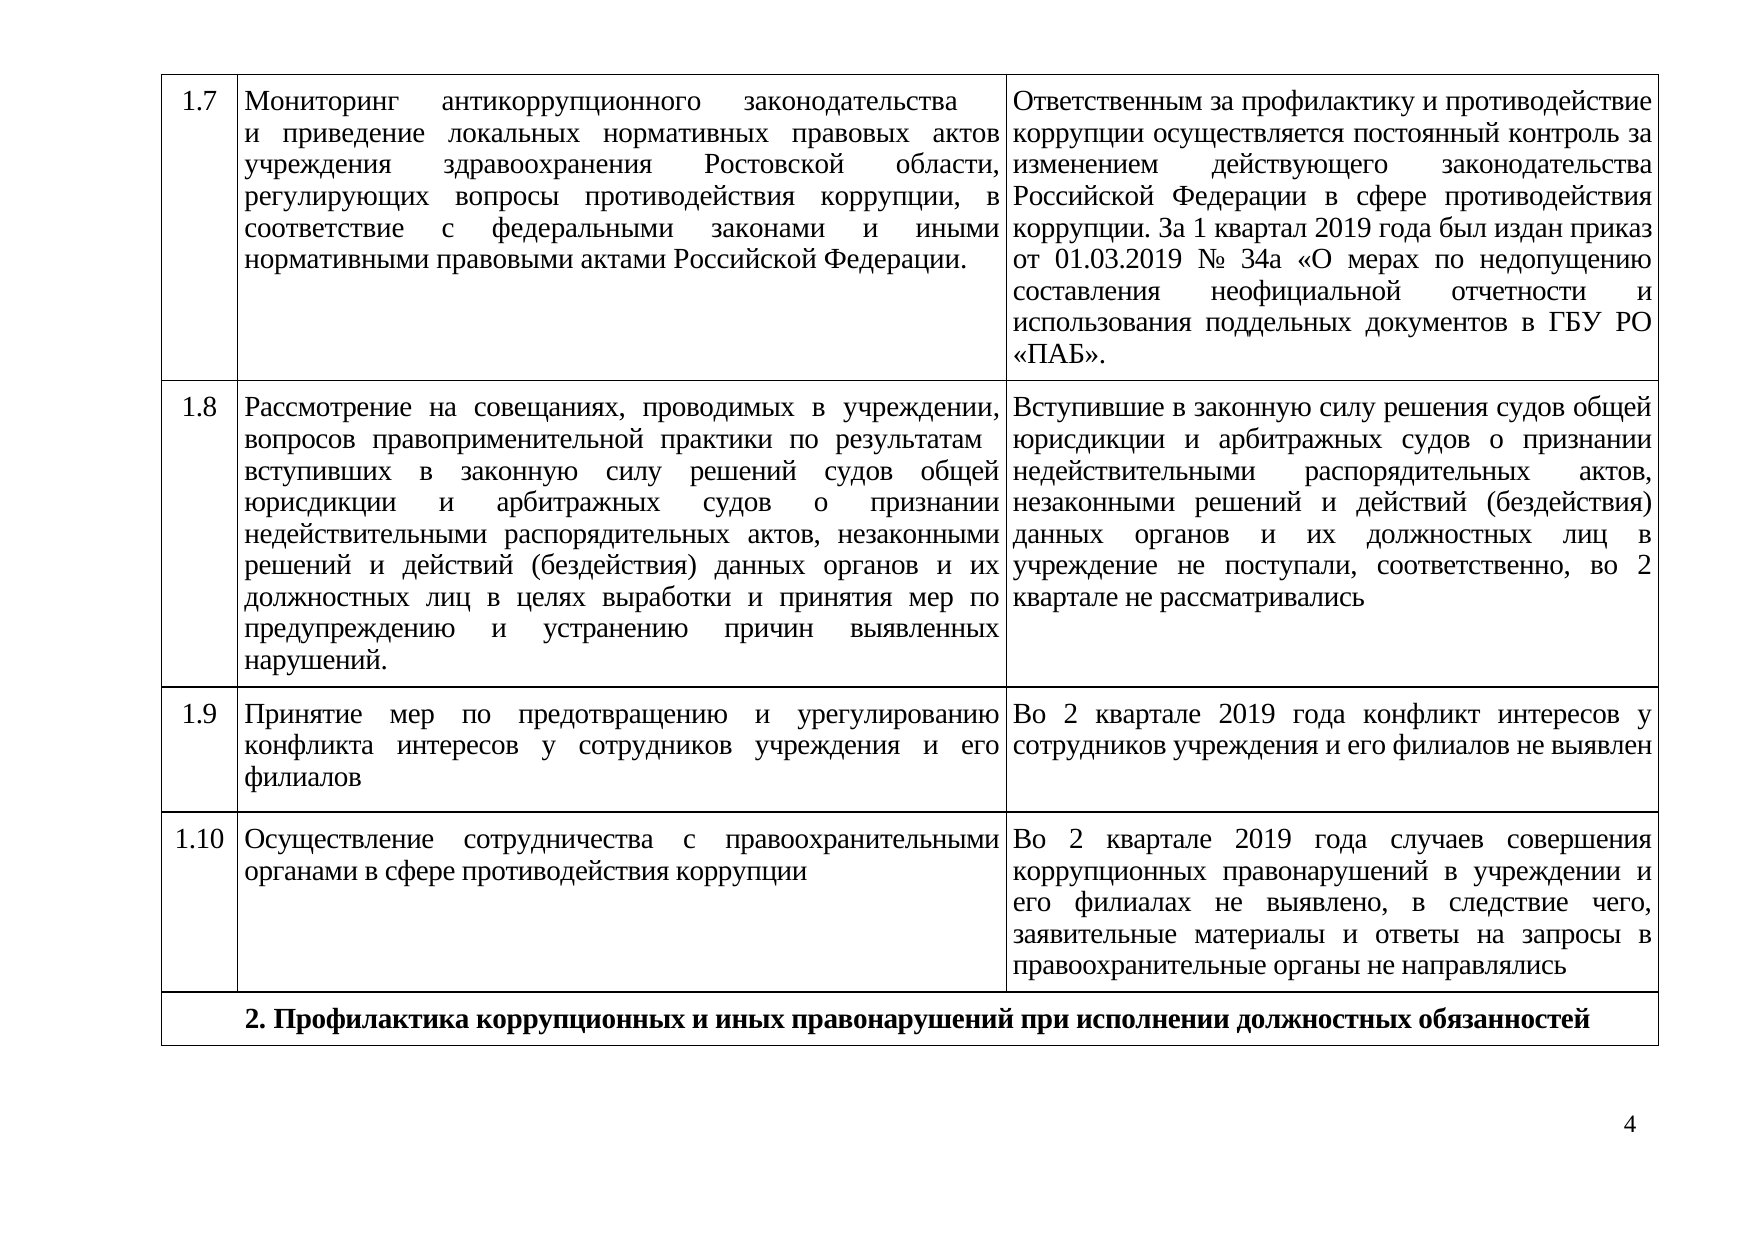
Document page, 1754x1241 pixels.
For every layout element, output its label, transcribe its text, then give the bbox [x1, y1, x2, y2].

table_cell Рассмотрение на совещаниях, проводимых в учреждении, вопросов правоприменительной практики по результатам вступивших в законную силу решений судов общей юрисдикции и арбитражных судов о признании недействительными распорядительных актов, незаконными решений и действий (бездействия) данных органов и их должностных лиц в целях выработки и принятия мер по предупреждению и устранению причин выявленных нарушений. [238, 381, 1006, 686]
table_cell 1.8 [162, 381, 237, 686]
table_cell Мониторинг антикоррупционного законодательства и приведение локальных нормативных правовых актов учреждения здравоохранения Ростовской области, регулирующих вопросы противодействия коррупции, в соответствие с федеральными законами и иными нормативными правовыми актами Российской Федерации. [238, 75, 1006, 380]
table_cell 1.10 [162, 813, 237, 991]
table_cell Вступившие в законную силу решения судов общей юрисдикции и арбитражных судов о признании недействительными распорядительных актов, незаконными решений и действий (бездействия) данных органов и их должностных лиц в учреждение не поступали, соответственно, во 2 квартале не рассматривались [1007, 381, 1658, 686]
table_cell 1.9 [162, 688, 237, 811]
table_cell 1.7 [162, 75, 237, 380]
table_cell 2. Профилактика коррупционных и иных правонарушений при исполнении должностных обязанностей [162, 993, 1658, 1045]
table_cell Принятие мер по предотвращению и урегулированию конфликта интересов у сотрудников учреждения и его филиалов [238, 688, 1006, 811]
table_cell Во 2 квартале 2019 года конфликт интересов у сотрудников учреждения и его филиалов не выявлен [1007, 688, 1658, 811]
table_cell Ответственным за профилактику и противодействие коррупции осуществляется постоянный контроль за изменением действующего законодательства Российской Федерации в сфере противодействия коррупции. За 1 квартал 2019 года был издан приказ от 01.03.2019 № 34а «О мерах по недопущению составления неофициальной отчетности и использования поддельных документов в ГБУ РО «ПАБ». [1007, 75, 1658, 380]
table_cell Во 2 квартале 2019 года случаев совершения коррупционных правонарушений в учреждении и его филиалах не выявлено, в следствие чего, заявительные материалы и ответы на запросы в правоохранительные органы не направлялись [1007, 813, 1658, 991]
table_cell Осуществление сотрудничества с правоохранительными органами в сфере противодействия коррупции [238, 813, 1006, 991]
